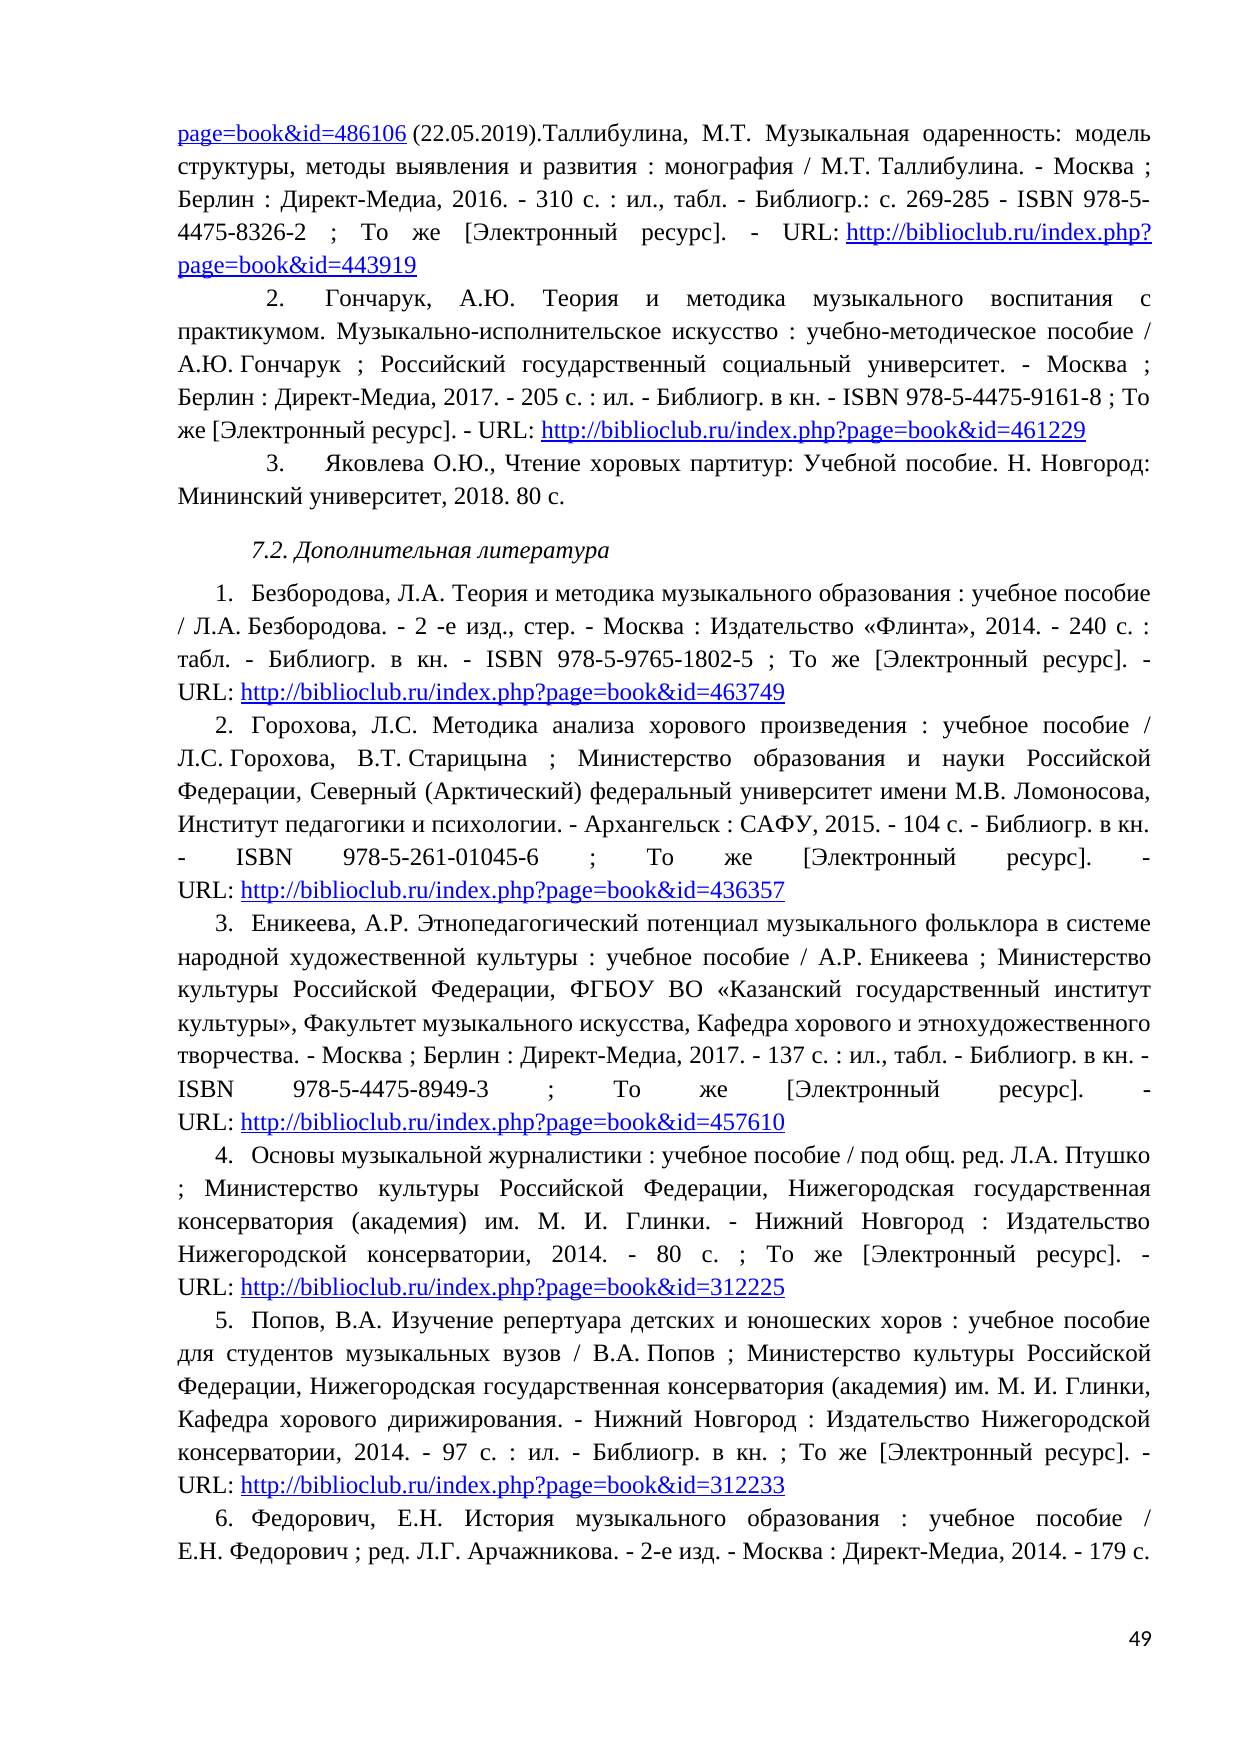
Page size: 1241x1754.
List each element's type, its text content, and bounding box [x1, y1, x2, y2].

text 7.2. Дополнительная литература [177, 535, 1152, 564]
list Основы музыкальной журналистики : учебное пособие / под общ. ред. Л.А. Птушко ; Министерство культуры Российской Федерации, Нижегородская государственная консерватория (академия) им. М. И. Глинки. - Нижний Новгород : Издательство Нижегородской консерватории, 2014. - 80 с. ; То же [Электронный ресурс]. - URL: http://biblioclub.ru/index.php?page=book&id=312225 [177, 1140, 1152, 1301]
list Еникеева, А.Р. Этнопедагогический потенциал музыкального фольклора в системе народной художественной культуры : учебное пособие / А.Р. Еникеева ; Министерство культуры Российской Федерации, ФГБОУ ВО «Казанский государственный институт культуры», Факультет музыкального искусства, Кафедра хорового и этнохудожественного творчества. - Москва ; Берлин : Директ-Медиа, 2017. - 137 с. : ил., табл. - Библиогр. в кн. - ISBN 978-5-4475-8949-3 ; То же [Электронный ресурс]. - URL: http://biblioclub.ru/index.php?page=book&id=457610 [177, 908, 1152, 1135]
list Горохова, Л.С. Методика анализа хорового произведения : учебное пособие / Л.С. Горохова, В.Т. Старицына ; Министерство образования и науки Российской Федерации, Северный (Арктический) федеральный университет имени М.В. Ломоносова, Институт педагогики и психологии. - Архангельск : САФУ, 2015. - 104 с. - Библиогр. в кн. - ISBN 978-5-261-01045-6 ; То же [Электронный ресурс]. - URL: http://biblioclub.ru/index.php?page=book&id=436357 [177, 710, 1152, 904]
list Гончарук, А.Ю. Теория и методика музыкального воспитания с практикумом. Музыкально-исполнительское искусство : учебно-методическое пособие / А.Ю. Гончарук ; Российский государственный социальный университет. - Москва ; Берлин : Директ-Медиа, 2017. - 205 с. : ил. - Библиогр. в кн. - ISBN 978-5-4475-9161-8 ; То же [Электронный ресурс]. - URL: http://biblioclub.ru/index.php?page=book&id=461229 [177, 283, 1152, 444]
list Яковлева О.Ю., Чтение хоровых партитур: Учебной пособие. Н. Новгород: Мининский университет, 2018. 80 с. [177, 448, 1152, 510]
list Попов, В.А. Изучение репертуара детских и юношеских хоров : учебное пособие для студентов музыкальных вузов / В.А. Попов ; Министерство культуры Российской Федерации, Нижегородская государственная консерватория (академия) им. М. И. Глинки, Кафедра хорового дирижирования. - Нижний Новгород : Издательство Нижегородской консерватории, 2014. - 97 с. : ил. - Библиогр. в кн. ; То же [Электронный ресурс]. - URL: http://biblioclub.ru/index.php?page=book&id=312233 [177, 1305, 1152, 1499]
list Безбородова, Л.А. Теория и методика музыкального образования : учебное пособие / Л.А. Безбородова. - 2 -е изд., стер. - Москва : Издательство «Флинта», 2014. - 240 с. : табл. - Библиогр. в кн. - ISBN 978-5-9765-1802-5 ; То же [Электронный ресурс]. - URL: http://biblioclub.ru/index.php?page=book&id=463749 [177, 578, 1152, 706]
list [177, 1503, 1152, 1565]
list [177, 118, 1152, 279]
